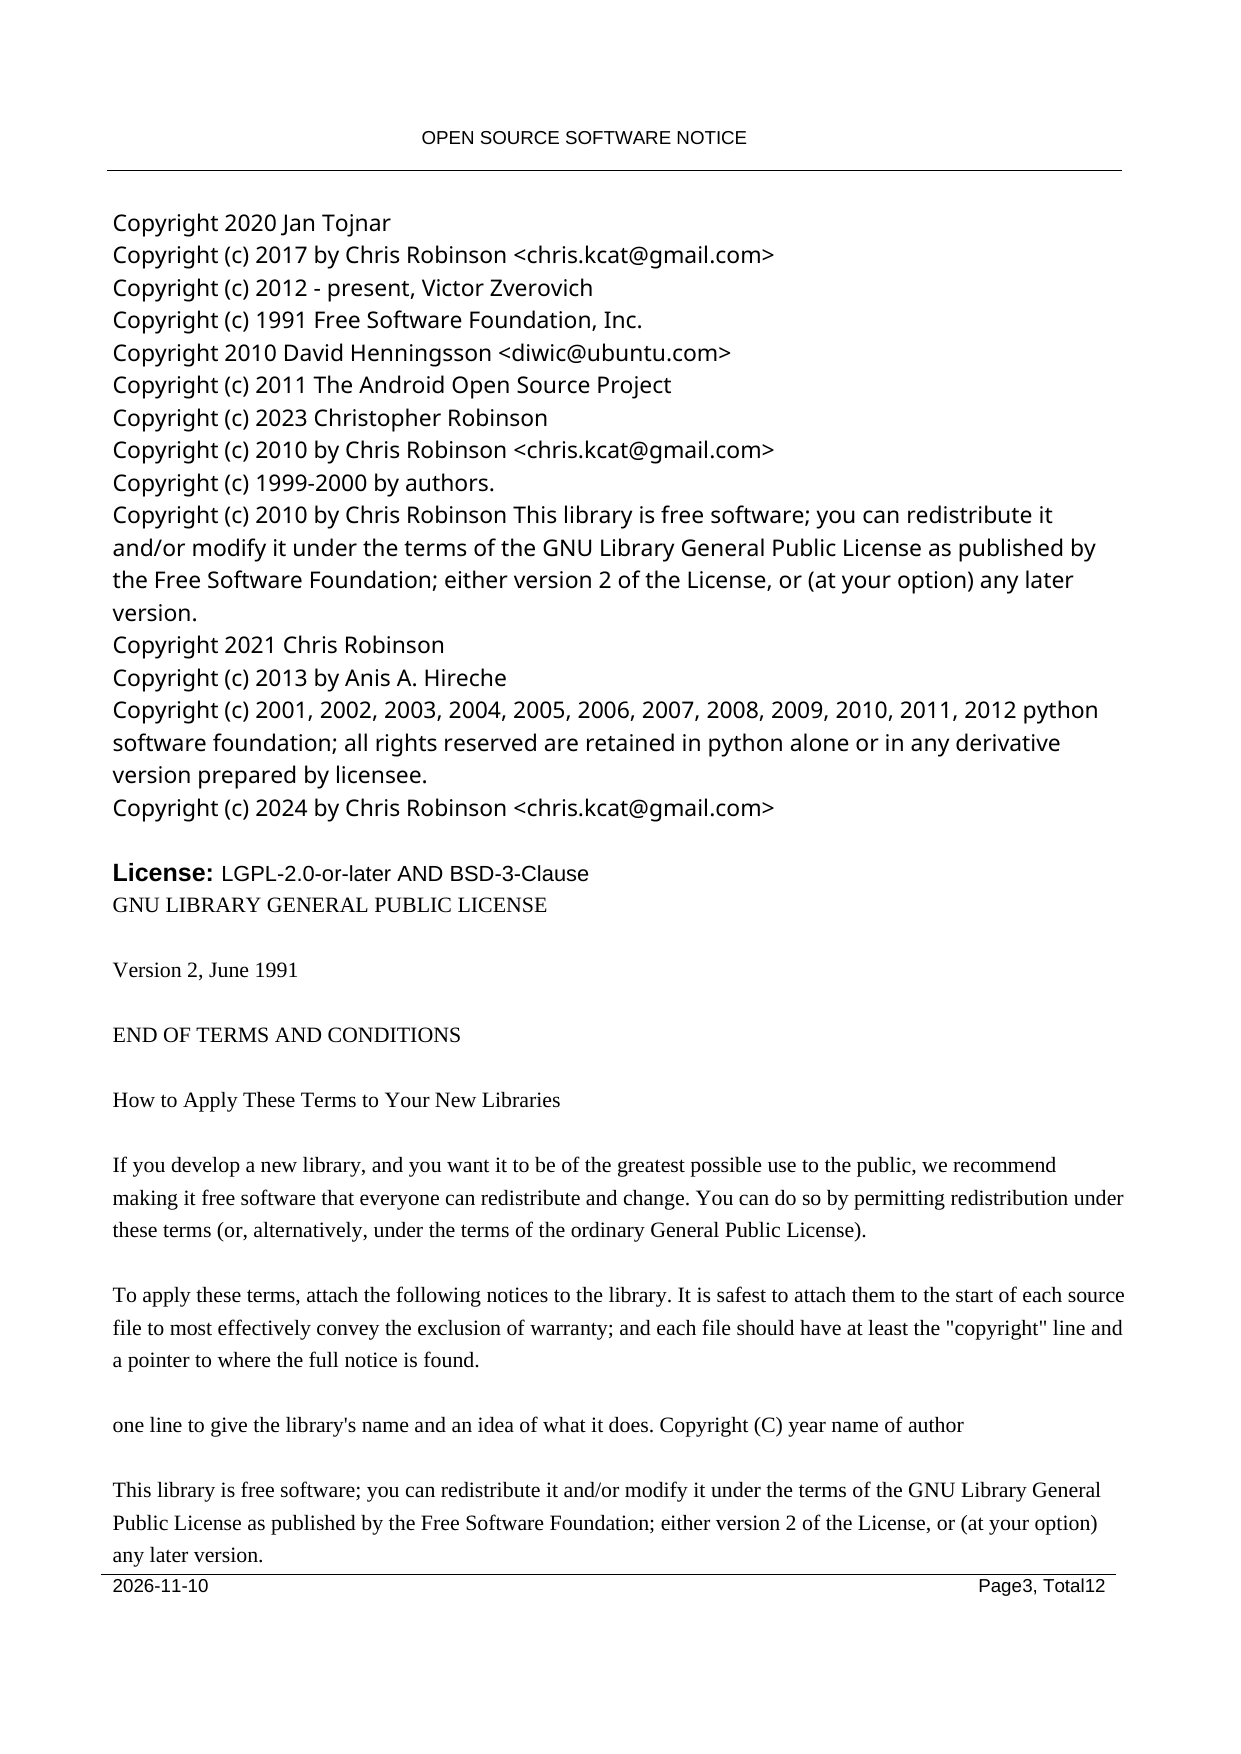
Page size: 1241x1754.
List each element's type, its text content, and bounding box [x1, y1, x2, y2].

text License: LGPL-2.0-or-later AND BSD-3-Clause [112, 856, 1128, 889]
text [112, 889, 1128, 1571]
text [112, 206, 1128, 856]
